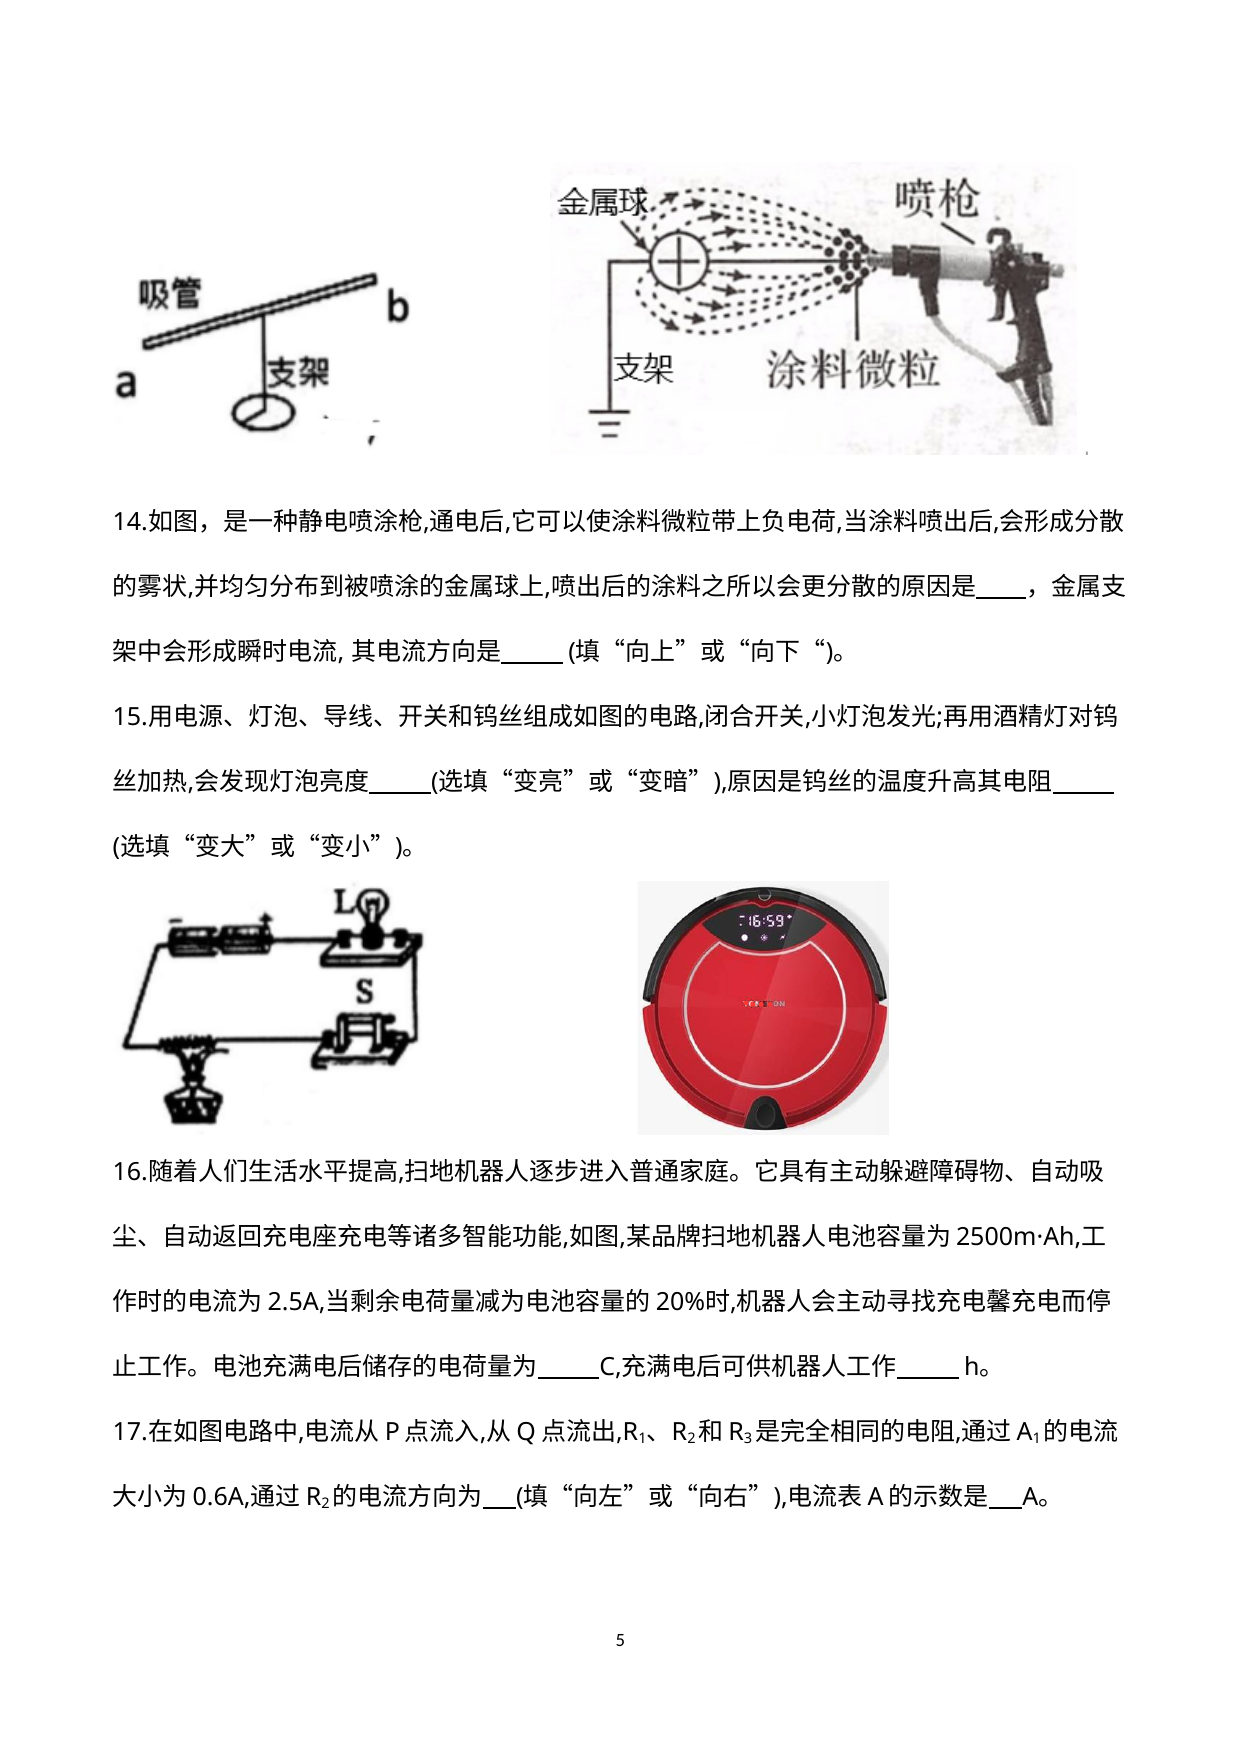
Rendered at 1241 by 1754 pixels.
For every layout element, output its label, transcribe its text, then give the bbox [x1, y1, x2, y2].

picture [637, 881, 889, 1135]
picture [112, 255, 416, 455]
text 14.如图，是一种静电喷涂枪,通电后,它可以使涂料微粒带上负电荷,当涂料喷出后,会形成分散的雾状,并均匀分布到被喷涂的金属球上,喷出后的涂料之所以会更分散的原因是 ，金属支架中会形成瞬时电流, 其电流方向是 (填“向上”或“向下“)。 15.用电源、灯泡、导线、开关和钨丝组成如图的电路,闭合开关,小灯泡发光;再用酒精灯对钨丝加热,会发现灯泡亮度 (选填“变亮”或“变暗”),原因是钨丝的温度升高其电阻 (选填“变大”或“变小”)。 [112, 487, 1128, 877]
picture [550, 162, 1088, 455]
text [112, 877, 1128, 1527]
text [112, 162, 1128, 487]
picture [112, 877, 443, 1135]
